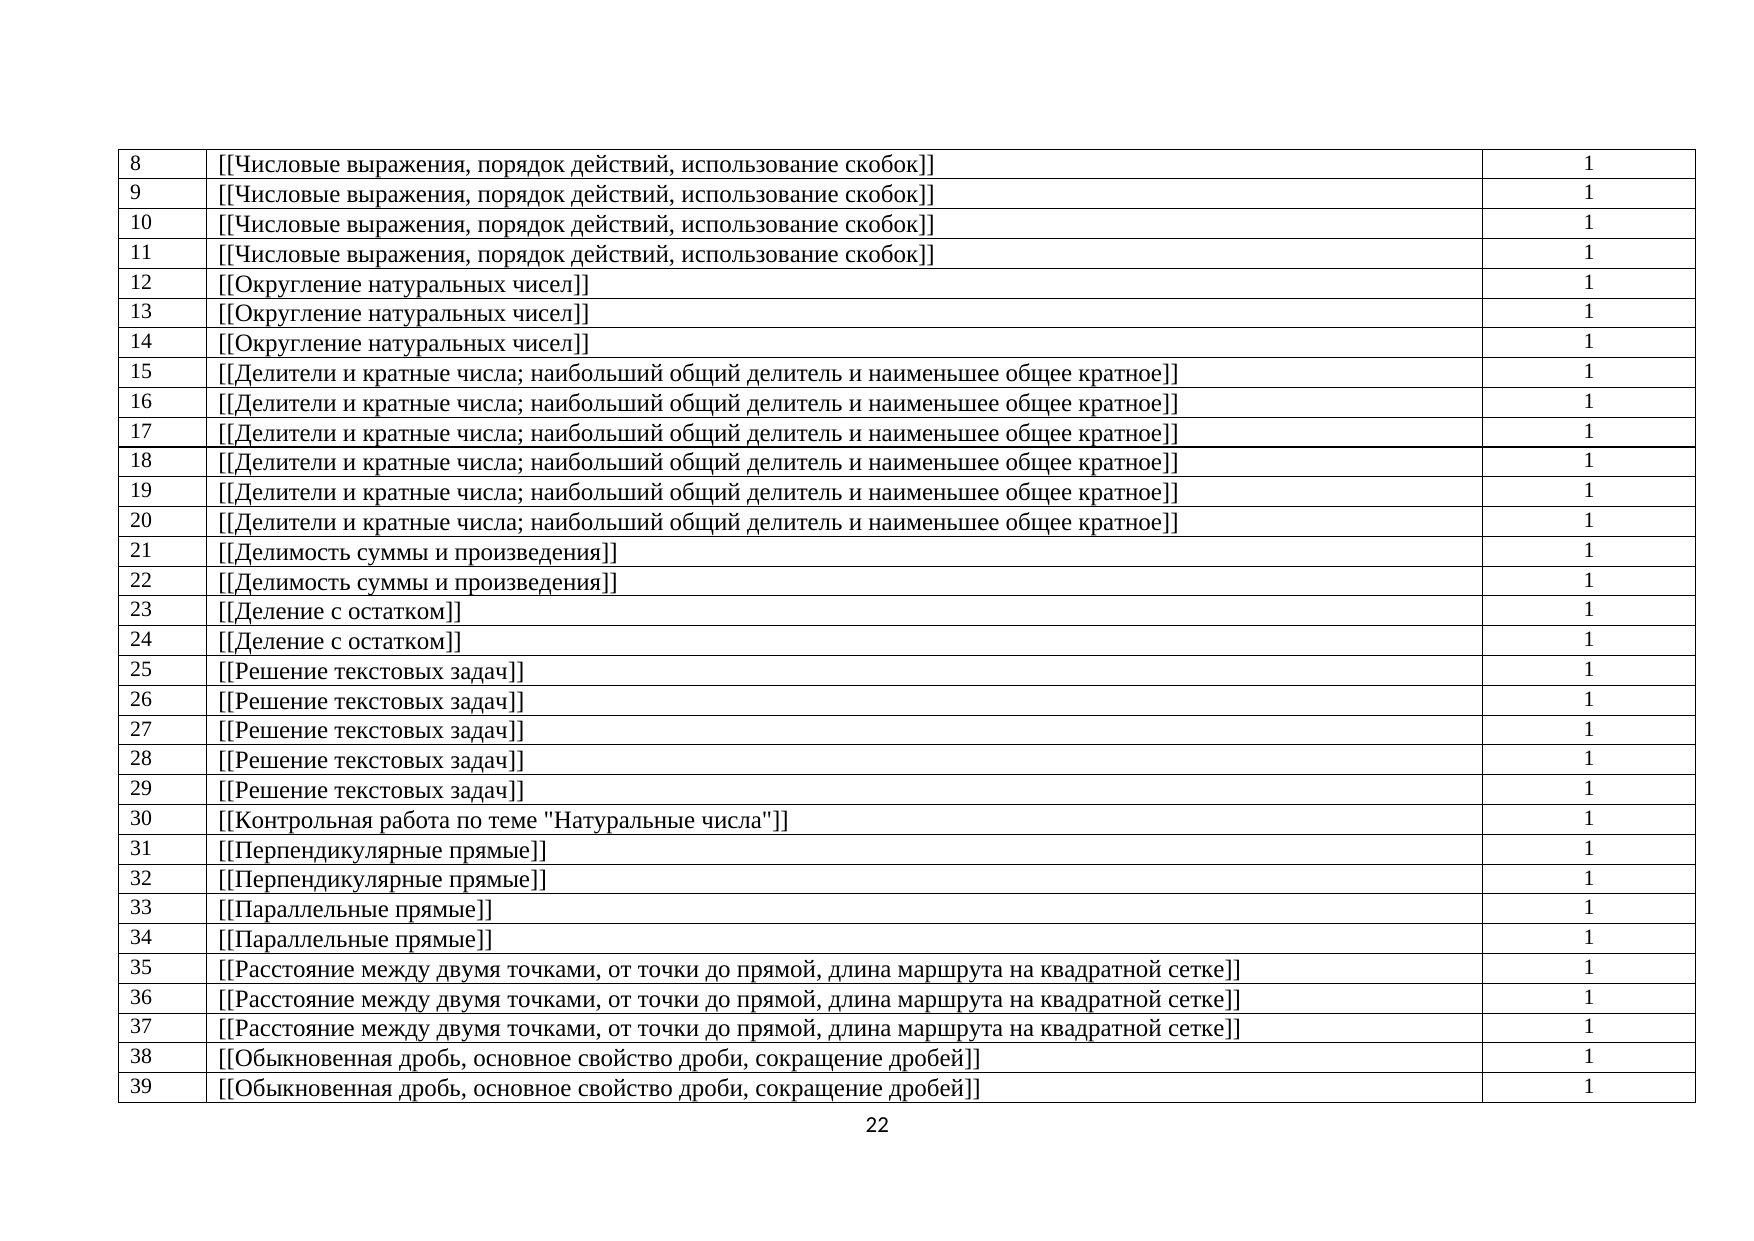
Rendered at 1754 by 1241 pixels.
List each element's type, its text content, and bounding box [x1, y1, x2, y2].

table_cell 32 [119, 865, 206, 893]
table_cell 1 [1483, 686, 1695, 714]
table_cell 1 [1483, 865, 1695, 893]
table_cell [207, 150, 1482, 178]
table_cell [[Перпендикулярные прямые]] [207, 865, 1482, 893]
table_cell 12 [119, 269, 206, 297]
table_cell 1 [1483, 507, 1695, 536]
table_cell [[Делители и кратные числа; наибольший общий делитель и наименьшее общее кратное]] [207, 507, 1482, 536]
table_cell 1 [1483, 418, 1695, 446]
table_cell 1 [1483, 328, 1695, 357]
table_cell [[Делители и кратные числа; наибольший общий делитель и наименьшее общее кратное]] [207, 448, 1482, 476]
table_cell 10 [119, 209, 206, 238]
table_cell 1 [1483, 150, 1695, 178]
table_cell [[Делимость суммы и произведения]] [207, 567, 1482, 595]
table_cell 31 [119, 835, 206, 863]
table_cell 9 [119, 179, 206, 208]
table_cell 1 [1483, 299, 1695, 327]
table_cell 35 [119, 954, 206, 983]
table_cell 13 [119, 299, 206, 327]
table_cell [[Решение текстовых задач]] [207, 775, 1482, 804]
table_cell [[Округление натуральных чисел]] [207, 328, 1482, 357]
table_cell [[Решение текстовых задач]] [207, 656, 1482, 685]
table_cell [[Решение текстовых задач]] [207, 716, 1482, 744]
table_cell 8 [119, 150, 206, 178]
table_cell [207, 179, 1482, 208]
table_cell [[Решение текстовых задач]] [207, 686, 1482, 714]
table_cell 1 [1483, 477, 1695, 506]
table_cell 24 [119, 626, 206, 655]
table_cell 1 [1483, 1014, 1695, 1042]
table_cell 1 [1483, 537, 1695, 566]
table_cell 19 [119, 477, 206, 506]
table_cell 21 [119, 537, 206, 566]
table_cell [[Делители и кратные числа; наибольший общий делитель и наименьшее общее кратное]] [207, 358, 1482, 387]
table_cell 1 [1483, 745, 1695, 774]
table_cell 1 [1483, 1073, 1695, 1102]
table_cell [[Округление натуральных чисел]] [207, 269, 1482, 297]
table_cell 1 [1483, 984, 1695, 1012]
table_cell [[Контрольная работа по теме "Натуральные числа"]] [207, 805, 1482, 834]
table_cell 33 [119, 894, 206, 923]
table_cell [[Перпендикулярные прямые]] [207, 835, 1482, 863]
table_cell [[Расстояние между двумя точками, от точки до прямой, длина маршрута на квадратной сетке]] [207, 954, 1482, 983]
table_cell 1 [1483, 596, 1695, 625]
table_cell 28 [119, 745, 206, 774]
table_cell 1 [1483, 656, 1695, 685]
table_cell [[Расстояние между двумя точками, от точки до прямой, длина маршрута на квадратной сетке]] [207, 984, 1482, 1012]
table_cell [207, 1043, 1482, 1072]
table_cell 20 [119, 507, 206, 536]
table_cell 1 [1483, 239, 1695, 268]
table_cell 1 [1483, 1043, 1695, 1072]
table_cell 1 [1483, 448, 1695, 476]
table_cell 1 [1483, 388, 1695, 417]
table_cell 1 [1483, 567, 1695, 595]
table_cell 1 [1483, 716, 1695, 744]
table_cell 38 [119, 1043, 206, 1072]
table_cell 22 [119, 567, 206, 595]
table_cell [[Числовые выражения, порядок действий, использование скобок]] [207, 239, 1482, 268]
table_cell 39 [119, 1073, 206, 1102]
table_cell 1 [1483, 358, 1695, 387]
table_cell [[Округление натуральных чисел]] [207, 299, 1482, 327]
table_cell 36 [119, 984, 206, 1012]
table_cell 30 [119, 805, 206, 834]
table_cell [[Параллельные прямые]] [207, 924, 1482, 953]
table_cell 18 [119, 448, 206, 476]
table_cell 1 [1483, 626, 1695, 655]
table_cell 1 [1483, 209, 1695, 238]
table_cell [[Делители и кратные числа; наибольший общий делитель и наименьшее общее кратное]] [207, 477, 1482, 506]
table_cell [[Параллельные прямые]] [207, 894, 1482, 923]
table_cell 25 [119, 656, 206, 685]
table_cell 17 [119, 418, 206, 446]
table_cell 1 [1483, 269, 1695, 297]
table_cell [207, 209, 1482, 238]
table_cell 1 [1483, 775, 1695, 804]
table_cell [[Делители и кратные числа; наибольший общий делитель и наименьшее общее кратное]] [207, 418, 1482, 446]
table_cell 1 [1483, 894, 1695, 923]
table_cell 34 [119, 924, 206, 953]
table_cell 1 [1483, 179, 1695, 208]
table_cell 26 [119, 686, 206, 714]
table_cell 11 [119, 239, 206, 268]
table_cell 1 [1483, 954, 1695, 983]
table_cell [[Делители и кратные числа; наибольший общий делитель и наименьшее общее кратное]] [207, 388, 1482, 417]
table_cell 1 [1483, 924, 1695, 953]
table_cell 37 [119, 1014, 206, 1042]
table_cell 14 [119, 328, 206, 357]
table_cell [[Решение текстовых задач]] [207, 745, 1482, 774]
table_cell 23 [119, 596, 206, 625]
table_cell 15 [119, 358, 206, 387]
table_cell [[Расстояние между двумя точками, от точки до прямой, длина маршрута на квадратной сетке]] [207, 1014, 1482, 1042]
table_cell 1 [1483, 805, 1695, 834]
table_cell 29 [119, 775, 206, 804]
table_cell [207, 1073, 1482, 1102]
table_cell 27 [119, 716, 206, 744]
table_cell [[Делимость суммы и произведения]] [207, 537, 1482, 566]
table_cell [[Деление с остатком]] [207, 596, 1482, 625]
table_cell 1 [1483, 835, 1695, 863]
table_cell 16 [119, 388, 206, 417]
table_cell [[Деление с остатком]] [207, 626, 1482, 655]
